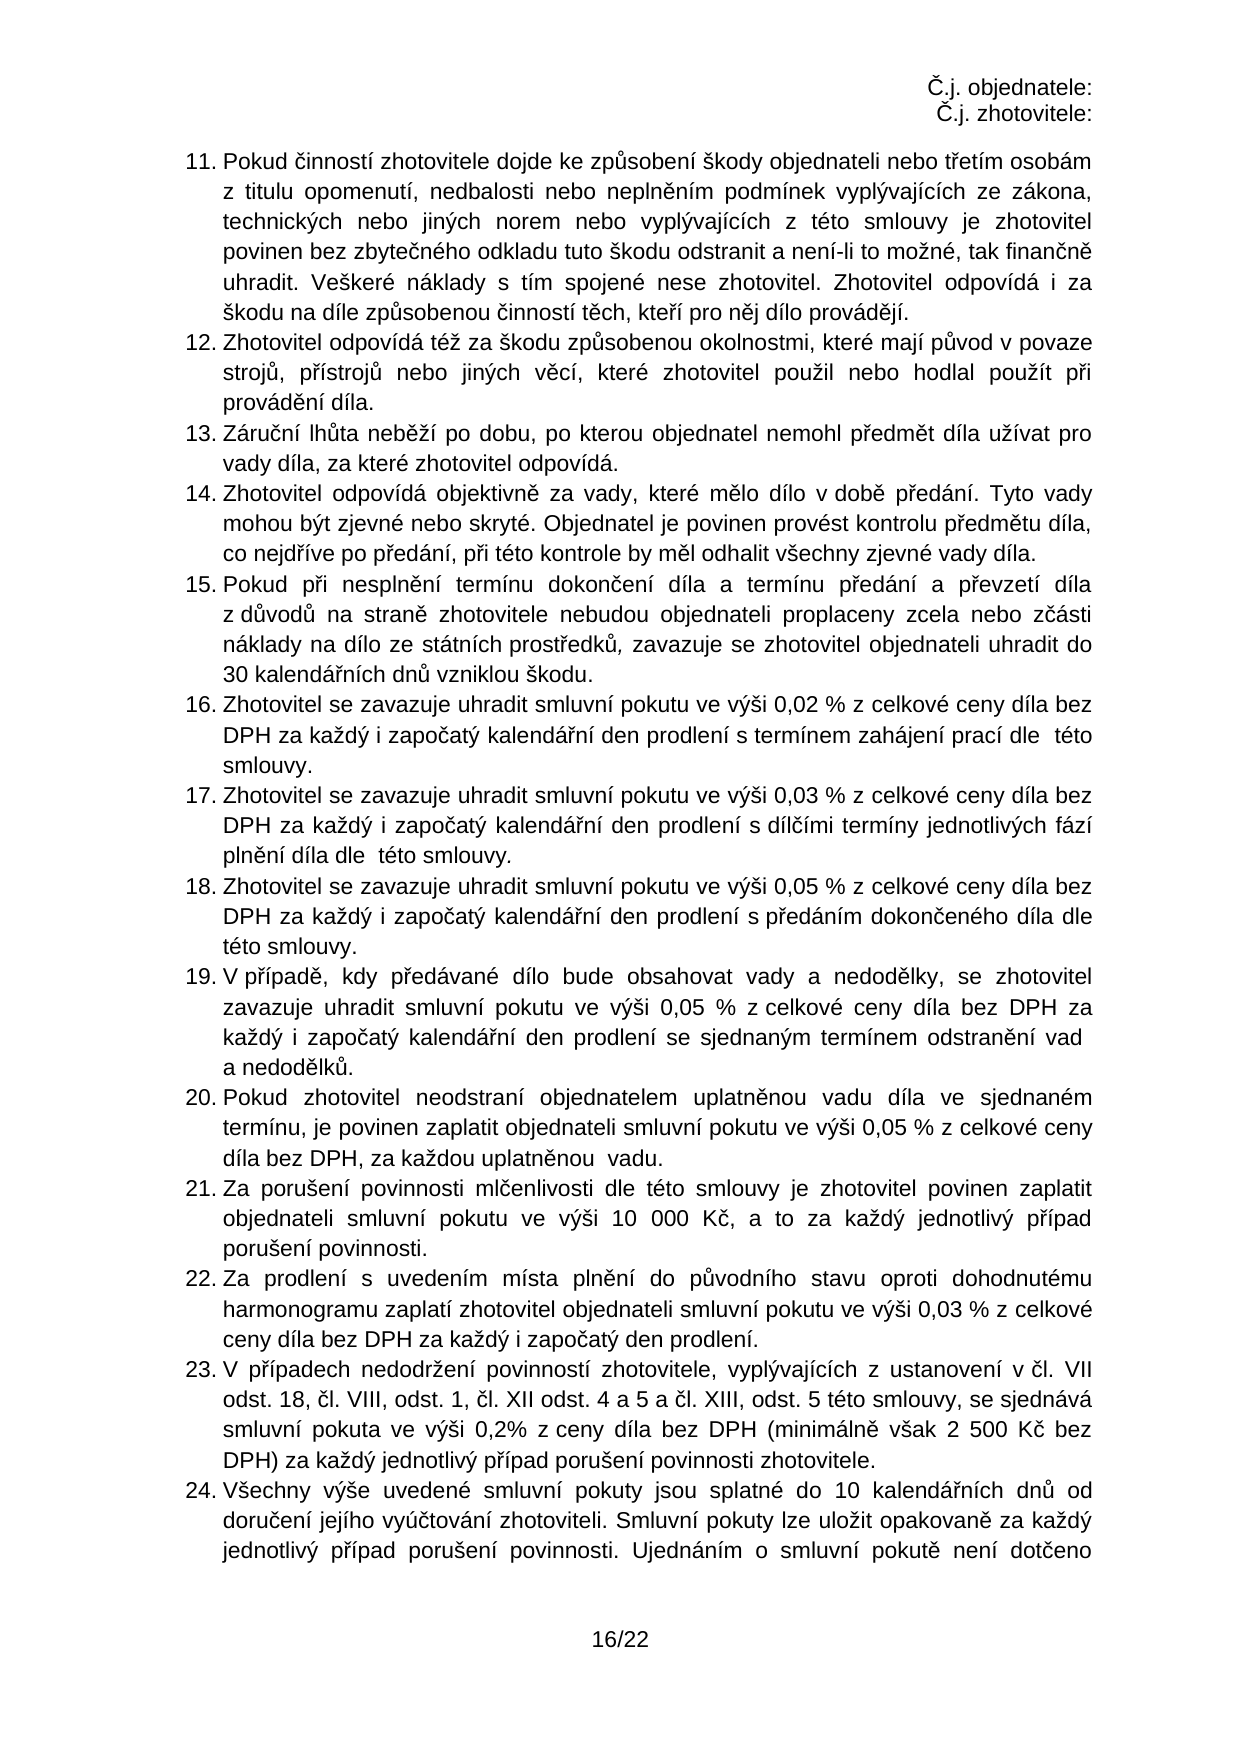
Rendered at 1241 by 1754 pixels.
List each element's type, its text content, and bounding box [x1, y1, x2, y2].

list Zhotovitel odpovídá též za škodu způsobenou okolnostmi, které mají původ v povaze strojů, přístrojů nebo jiných věcí, které zhotovitel použil nebo hodlal použít při provádění díla. [185, 329, 1093, 416]
list V případě, kdy předávané dílo bude obsahovat vady a nedodělky, se zhotovitel zavazuje uhradit smluvní pokutu ve výši 0,05 % z celkové ceny díla bez DPH za každý i započatý kalendářní den prodlení se sjednaným termínem odstranění vad a nedodělků. [185, 963, 1093, 1080]
list Pokud při nesplnění termínu dokončení díla a termínu předání a převzetí díla z důvodů na straně zhotovitele nebudou objednateli proplaceny zcela nebo zčásti náklady na dílo ze státních prostředků, zavazuje se zhotovitel objednateli uhradit do 30 kalendářních dnů vzniklou škodu. [185, 571, 1093, 687]
list Pokud zhotovitel neodstraní objednatelem uplatněnou vadu díla ve sjednaném termínu, je povinen zaplatit objednateli smluvní pokutu ve výši 0,05 % z celkové ceny díla bez DPH, za každou uplatněnou vadu. [185, 1084, 1093, 1171]
list Zhotovitel se zavazuje uhradit smluvní pokutu ve výši 0,05 % z celkové ceny díla bez DPH za každý i započatý kalendářní den prodlení s předáním dokončeného díla dle této smlouvy. [185, 873, 1093, 959]
list Zhotovitel se zavazuje uhradit smluvní pokutu ve výši 0,03 % z celkové ceny díla bez DPH za každý i započatý kalendářní den prodlení s dílčími termíny jednotlivých fází plnění díla dle této smlouvy. [185, 782, 1093, 869]
list Záruční lhůta neběží po dobu, po kterou objednatel nemohl předmět díla užívat pro vady díla, za které zhotovitel odpovídá. [185, 419, 1093, 476]
list Za prodlení s uvedením místa plnění do původního stavu oproti dohodnutému harmonogramu zaplatí zhotovitel objednateli smluvní pokutu ve výši 0,03 % z celkové ceny díla bez DPH za každý i započatý den prodlení. [185, 1265, 1093, 1352]
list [185, 1477, 1093, 1563]
list Za porušení povinnosti mlčenlivosti dle této smlouvy je zhotovitel povinen zaplatit objednateli smluvní pokutu ve výši 10 000 Kč, a to za každý jednotlivý případ porušení povinnosti. [185, 1175, 1093, 1261]
list Zhotovitel se zavazuje uhradit smluvní pokutu ve výši 0,02 % z celkové ceny díla bez DPH za každý i započatý kalendářní den prodlení s termínem zahájení prací dle této smlouvy. [185, 691, 1093, 778]
list V případech nedodržení povinností zhotovitele, vyplývajících z ustanovení v čl. VII odst. 18, čl. VIII, odst. 1, čl. XII odst. 4 a 5 a čl. XIII, odst. 5 této smlouvy, se sjednává smluvní pokuta ve výši 0,2% z ceny díla bez DPH (minimálně však 2 500 Kč bez DPH) za každý jednotlivý případ porušení povinnosti zhotovitele. [185, 1356, 1093, 1473]
list Pokud činností zhotovitele dojde ke způsobení škody objednateli nebo třetím osobám z titulu opomenutí, nedbalosti nebo neplněním podmínek vyplývajících ze zákona, technických nebo jiných norem nebo vyplývajících z této smlouvy je zhotovitel povinen bez zbytečného odkladu tuto škodu odstranit a není-li to možné, tak finančně uhradit. Veškeré náklady s tím spojené nese zhotovitel. Zhotovitel odpovídá i za škodu na díle způsobenou činností těch, kteří pro něj dílo provádějí. [185, 148, 1093, 325]
list Zhotovitel odpovídá objektivně za vady, které mělo dílo v době předání. Tyto vady mohou být zjevné nebo skryté. Objednatel je povinen provést kontrolu předmětu díla, co nejdříve po předání, při této kontrole by měl odhalit všechny zjevné vady díla. [185, 480, 1093, 567]
